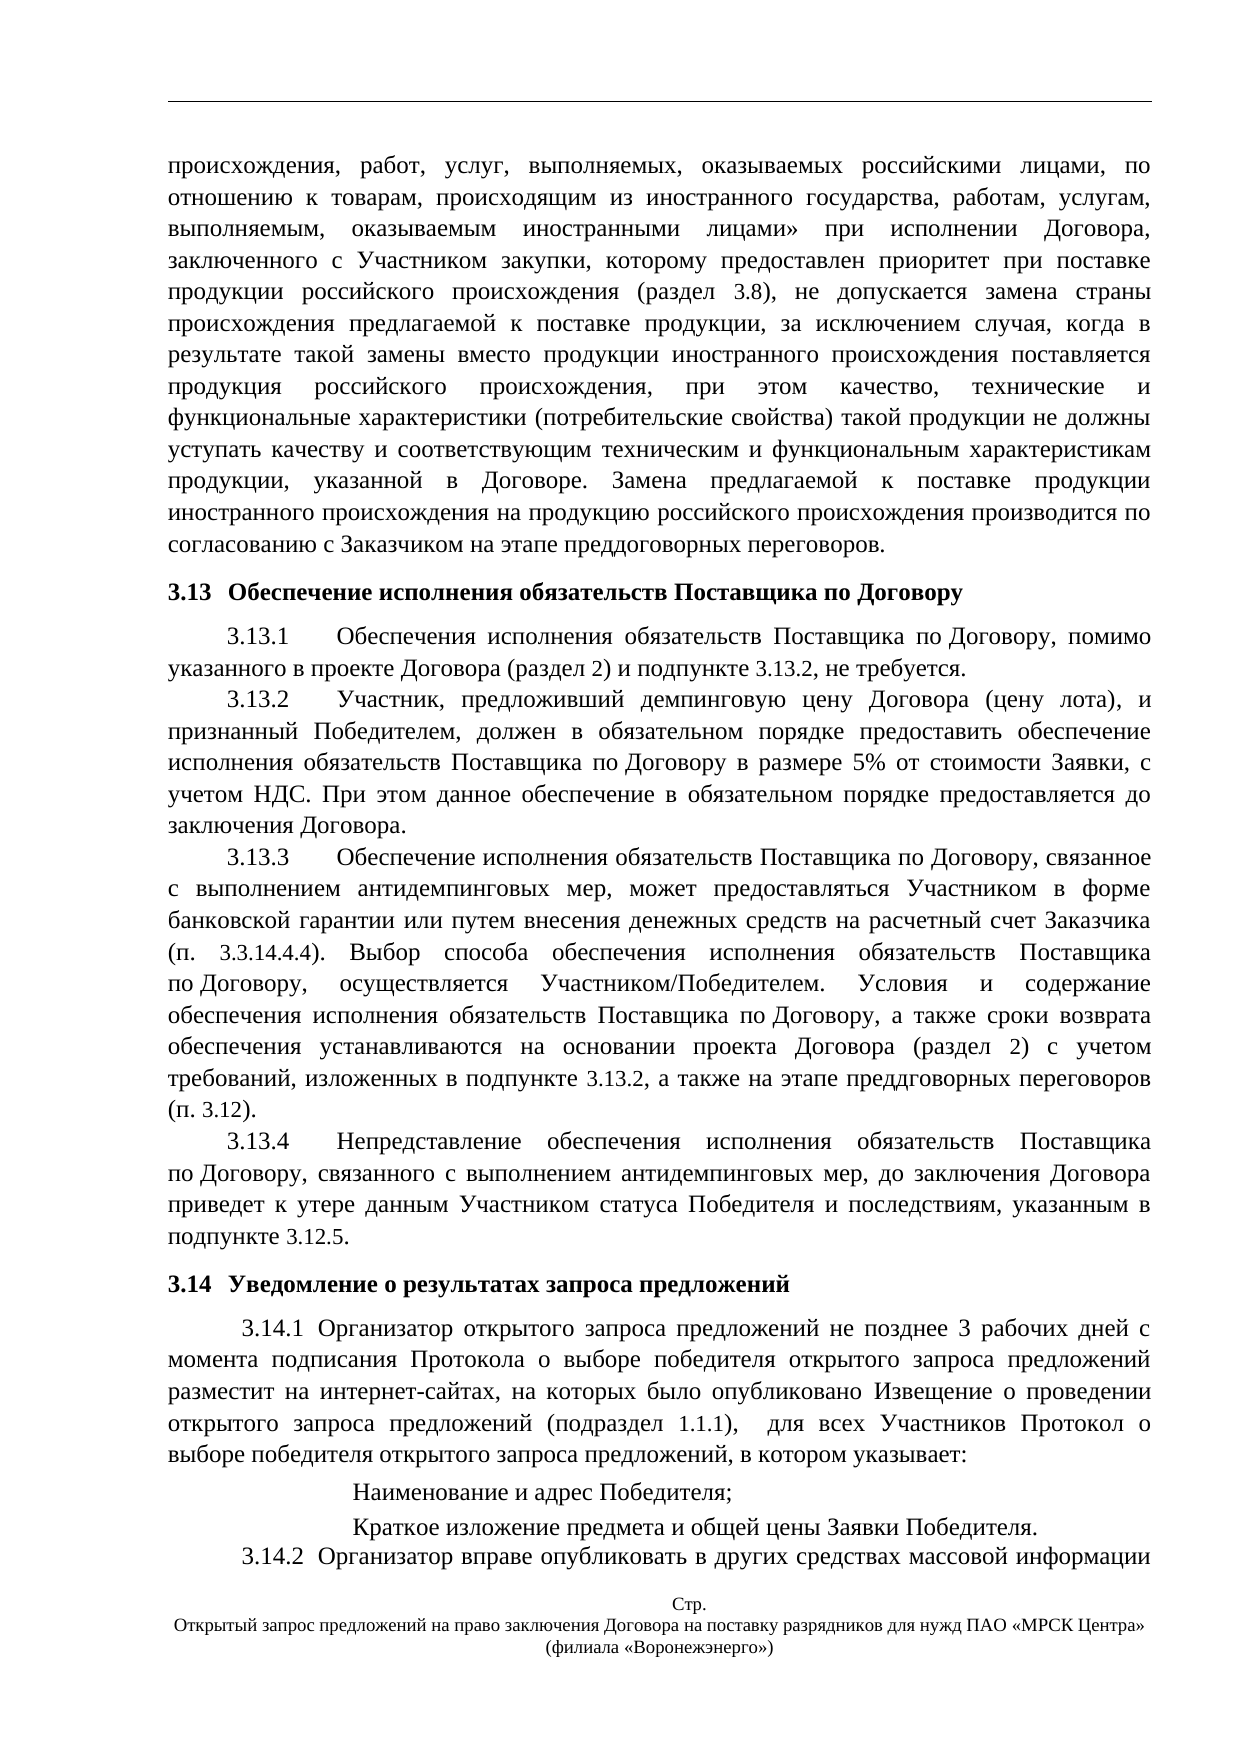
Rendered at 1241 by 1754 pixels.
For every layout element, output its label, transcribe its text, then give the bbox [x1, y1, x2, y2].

text 3.14.1 Организатор открытого запроса предложений не позднее 3 рабочих дней с момента подписания Протокола о выборе победителя открытого запроса предложений разместит на интернет-сайтах, на которых было опубликовано Извещение о проведении открытого запроса предложений (подраздел 1.1.1), для всех Участников Протокол о выборе победителя открытого запроса предложений, в котором указывает: [168, 1313, 1152, 1468]
list Краткое изложение предмета и общей цены Заявки Победителя. [352, 1512, 1166, 1541]
subtitle Обеспечение исполнения обязательств Поставщика по Договору [168, 577, 1152, 606]
list Обеспечения исполнения обязательств Поставщика по Договору, помимо указанного в проекте Договора (раздел 2) и подпункте 3.13.2, не требуется. [168, 621, 1152, 681]
list Обеспечение исполнения обязательств Поставщика по Договору, связанное с выполнением антидемпинговых мер, может предоставляться Участником в форме банковской гарантии или путем внесения денежных средств на расчетный счет Заказчика (п. 3.3.14.4.4). Выбор способа обеспечения исполнения обязательств Поставщика по Договору, осуществляется Участником/Победителем. Условия и содержание обеспечения исполнения обязательств Поставщика по Договору, а также сроки возврата обеспечения устанавливаются на основании проекта Договора (раздел 2) с учетом требований, изложенных в подпункте 3.13.2, а также на этапе преддговорных переговоров (п. 3.12). [168, 842, 1152, 1123]
subtitle Уведомление о результатах запроса предложений [168, 1269, 1152, 1298]
list Непредставление обеспечения исполнения обязательств Поставщика по Договору, связанного с выполнением антидемпинговых мер, до заключения Договора приведет к утере данным Участником статуса Победителя и последствиям, указанным в подпункте 3.12.5. [168, 1126, 1152, 1249]
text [168, 1541, 1152, 1569]
list Участник, предложивший демпинговую цену Договора (цену лота), и признанный Победителем, должен в обязательном порядке предоставить обеспечение исполнения обязательств Поставщика по Договору в размере 5% от стоимости Заявки, с учетом НДС. При этом данное обеспечение в обязательном порядке предоставляется до заключения Договора. [168, 684, 1152, 839]
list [168, 150, 1152, 557]
list Наименование и адрес Победителя; [352, 1477, 1166, 1506]
